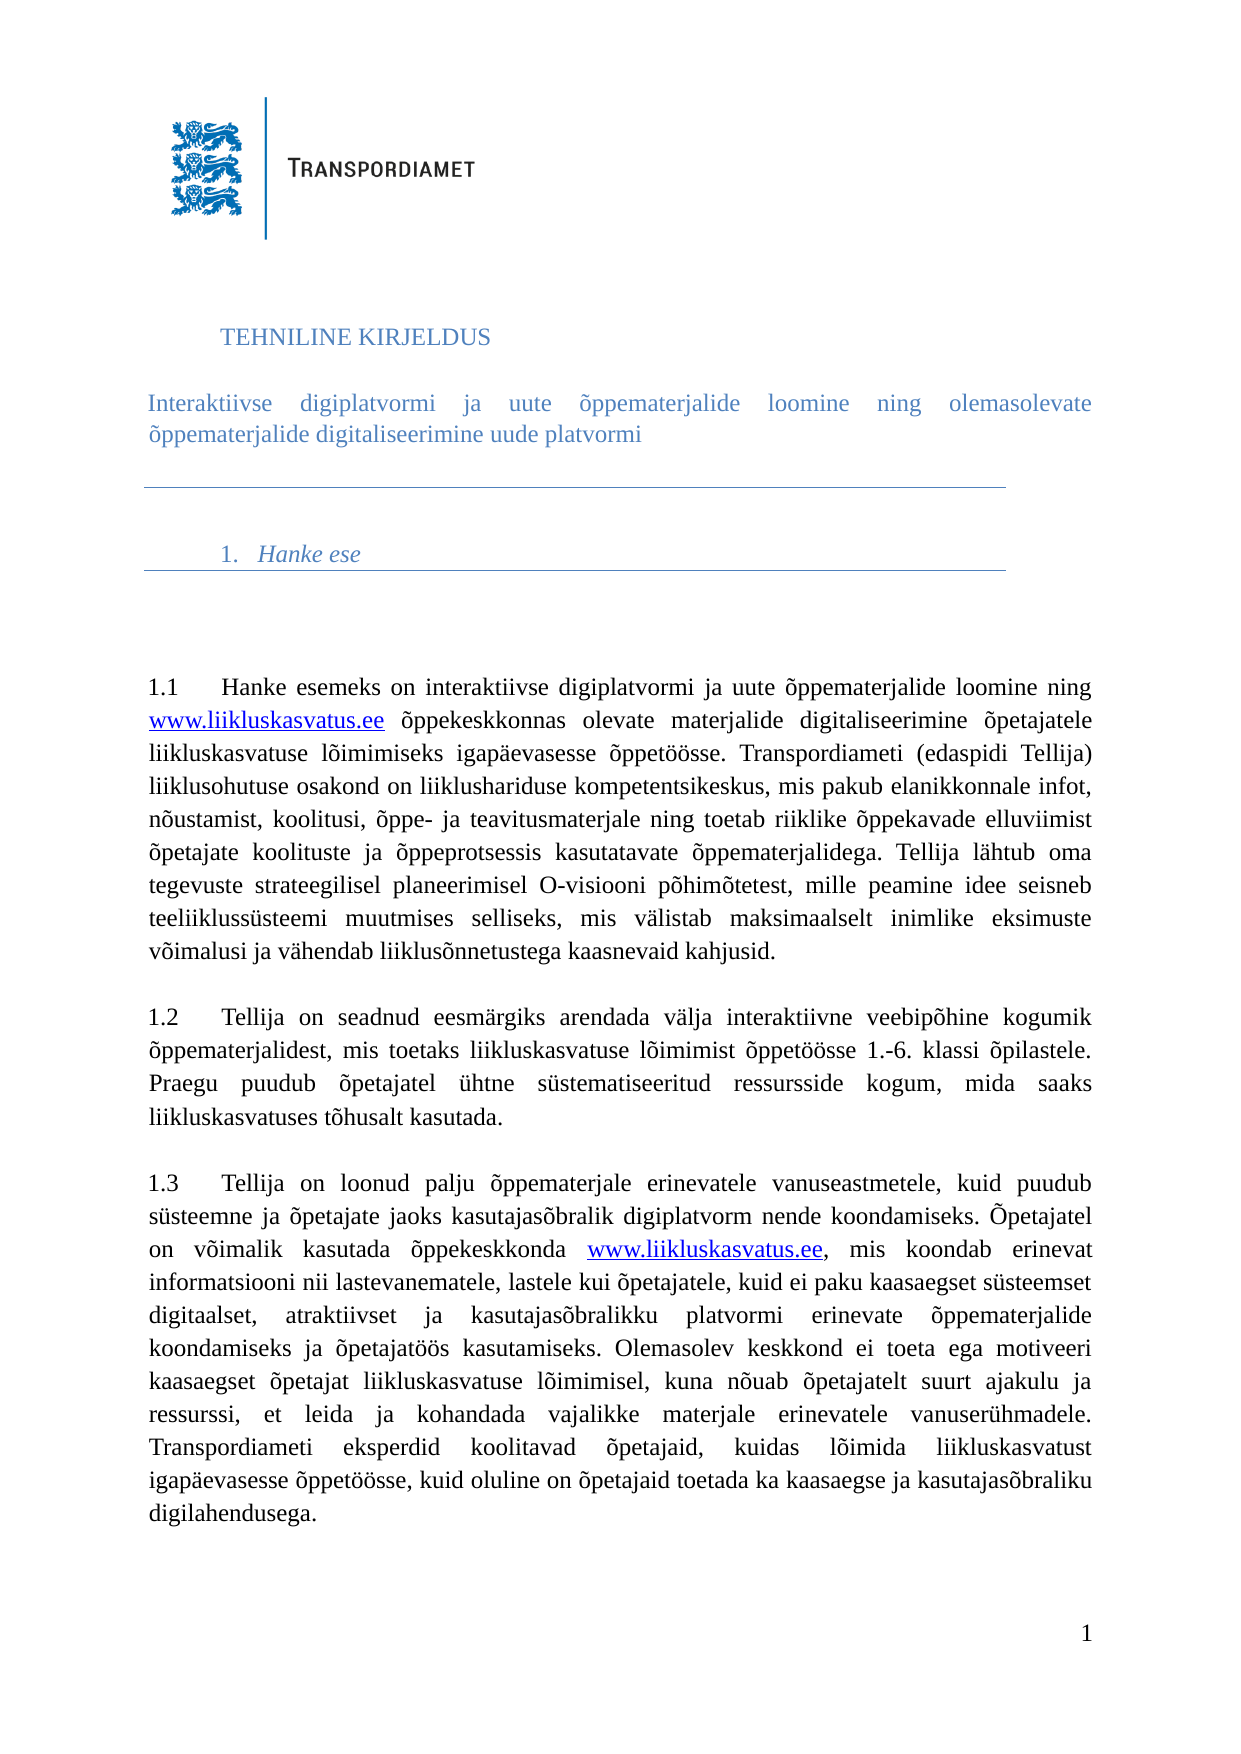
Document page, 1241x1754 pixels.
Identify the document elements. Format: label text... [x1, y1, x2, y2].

list Tellija on seadnud eesmärgiks arendada välja interaktiivne veebipõhine kogumik õppematerjalidest, mis toetaks liikluskasvatuse lõimimist õppetöösse 1.-6. klassi õpilastele. Praegu puudub õpetajatel ühtne süstematiseeritud ressursside kogum, mida saaks liikluskasvatuses tõhusalt kasutada. [147, 1002, 1093, 1130]
text TEHNILINE KIRJELDUS [220, 322, 1093, 351]
list Hanke ese [220, 539, 1093, 568]
list Hanke esemeks on interaktiivse digiplatvormi ja uute õppematerjalide loomine ning www.liikluskasvatus.ee õppekeskkonnas olevate materjalide digitaliseerimine õpetajatele liikluskasvatuse lõimimiseks igapäevasesse õppetöösse. Transpordiameti (edaspidi Tellija) liiklusohutuse osakond on liiklushariduse kompetentsikeskus, mis pakub elanikkonnale infot, nõustamist, koolitusi, õppe- ja teavitusmaterjale ning toetab riiklike õppekavade elluviimist õpetajate koolituste ja õppeprotsessis kasutatavate õppematerjalidega. Tellija lähtub oma tegevuste strateegilisel planeerimisel O-visiooni põhimõtetest, mille peamine idee seisneb teeliiklussüsteemi muutmises selliseks, mis välistab maksimaalselt inimlike eksimuste võimalusi ja vähendab liiklusõnnetustega kaasnevaid kahjusid. [147, 672, 1093, 965]
list Tellija on loonud palju õppematerjale erinevatele vanuseastmetele, kuid puudub süsteemne ja õpetajate jaoks kasutajasõbralik digiplatvorm nende koondamiseks. Õpetajatel on võimalik kasutada õppekeskkonda www.liikluskasvatus.ee, mis koondab erinevat informatsiooni nii lastevanematele, lastele kui õpetajatele, kuid ei paku kaasaegset süsteemset digitaalset, atraktiivset ja kasutajasõbralikku platvormi erinevate õppematerjalide koondamiseks ja õpetajatöös kasutamiseks. Olemasolev keskkond ei toeta ega motiveeri kaasaegset õpetajat liikluskasvatuse lõimimisel, kuna nõuab õpetajatelt suurt ajakulu ja ressurssi, et leida ja kohandada vajalikke materjale erinevatele vanuserühmadele. Transpordiameti eksperdid koolitavad õpetajaid, kuidas lõimida liikluskasvatust igapäevasesse õppetöösse, kuid oluline on õpetajaid toetada ka kaasaegse ja kasutajasõbraliku digilahendusega. [147, 1168, 1093, 1527]
picture [147, 73, 502, 263]
text Interaktiivse digiplatvormi ja uute õppematerjalide loomine ning olemasolevate õppematerjalide digitaliseerimine uude platvormi [147, 388, 1093, 448]
